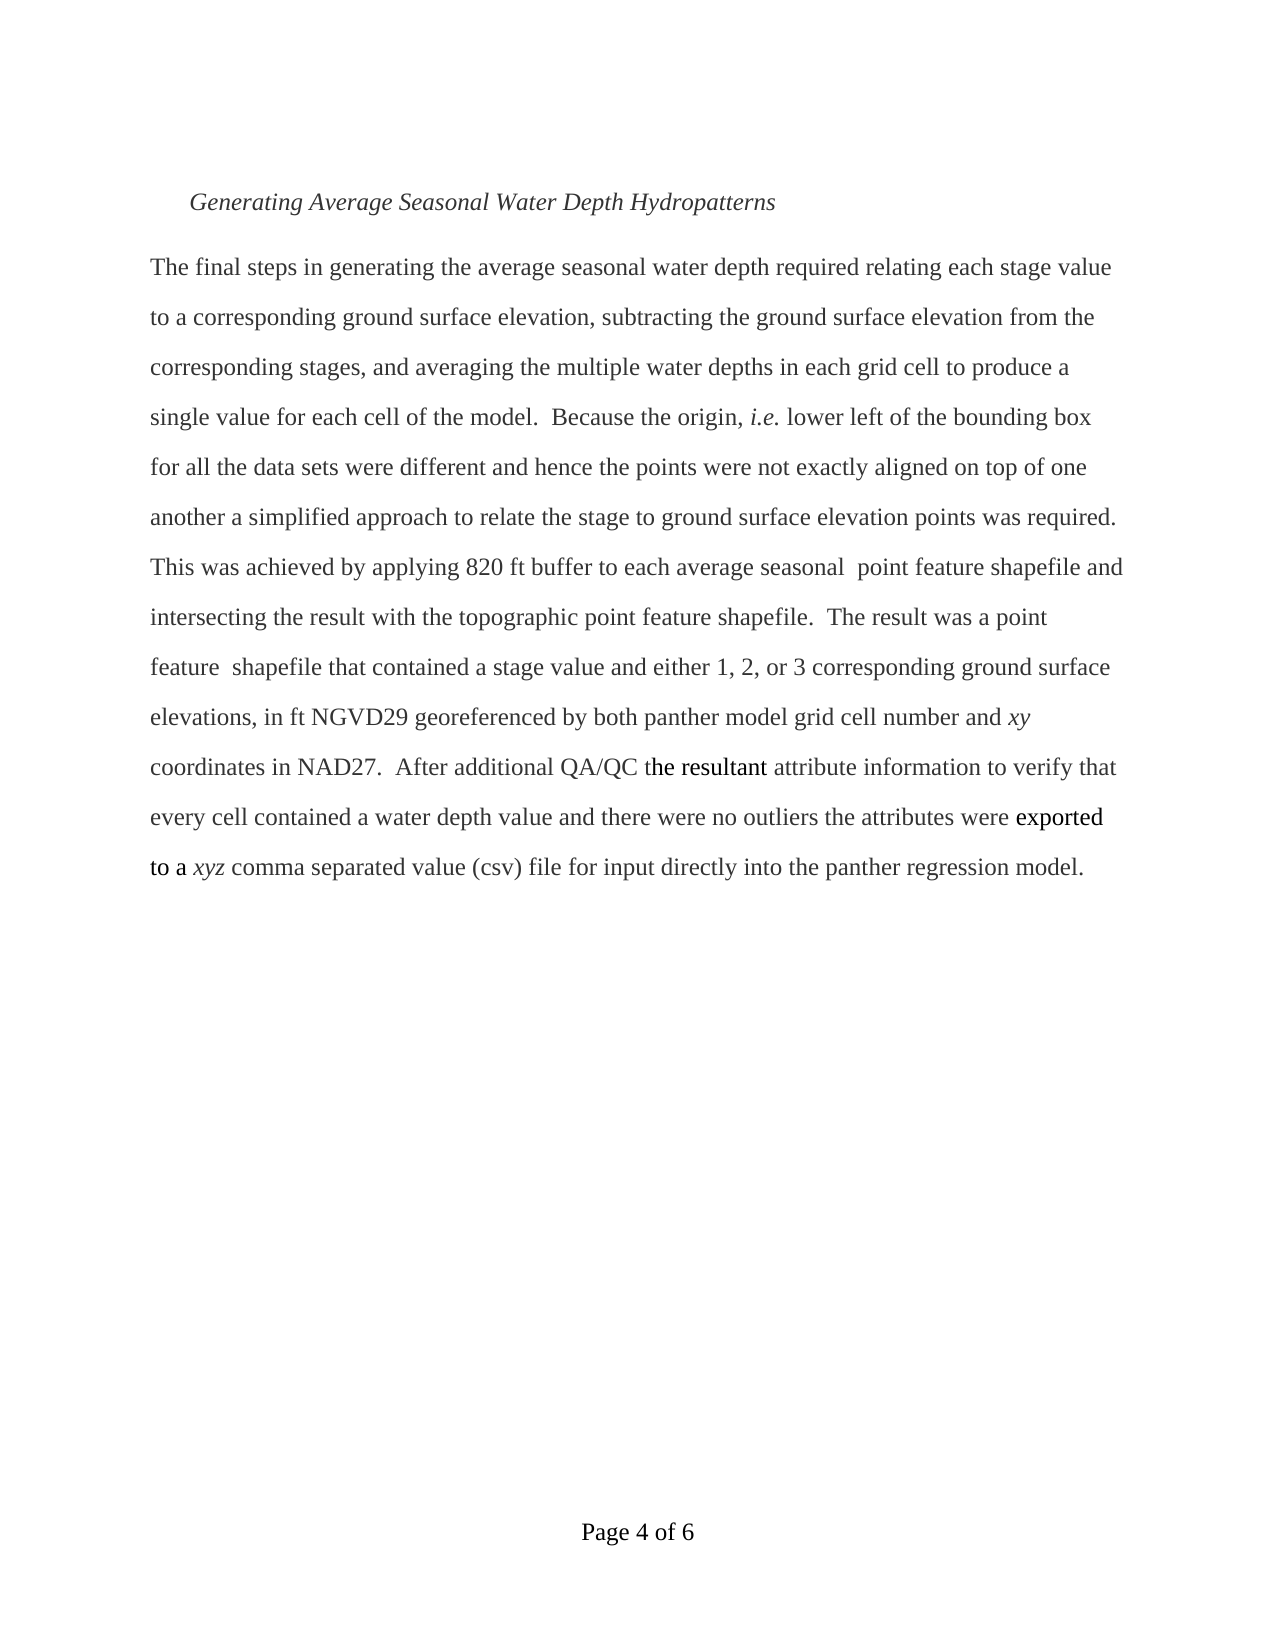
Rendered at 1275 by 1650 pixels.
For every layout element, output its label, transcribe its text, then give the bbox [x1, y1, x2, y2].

text The final steps in generating the average seasonal water depth required relating each stage value to a corresponding ground surface elevation, subtracting the ground surface elevation from the corresponding stages, and averaging the multiple water depths in each grid cell to produce a single value for each cell of the model. Because the origin, i.e. lower left of the bounding box for all the data sets were different and hence the points were not exactly aligned on top of one another a simplified approach to relate the stage to ground surface elevation points was required. This was achieved by applying 820 ft buffer to each average seasonal point feature shapefile and intersecting the result with the topographic point feature shapefile. The result was a point feature shapefile that contained a stage value and either 1, 2, or 3 corresponding ground surface elevations, in ft NGVD29 georeferenced by both panther model grid cell number and xy coordinates in NAD27. After additional QA/QC the resultant attribute information to verify that every cell contained a water depth value and there were no outliers the attributes were exported to a xyz comma separated value (csv) file for input directly into the panther regression model. [150, 231, 1125, 881]
text Generating Average Seasonal Water Depth Hydropatterns [189, 166, 1125, 216]
